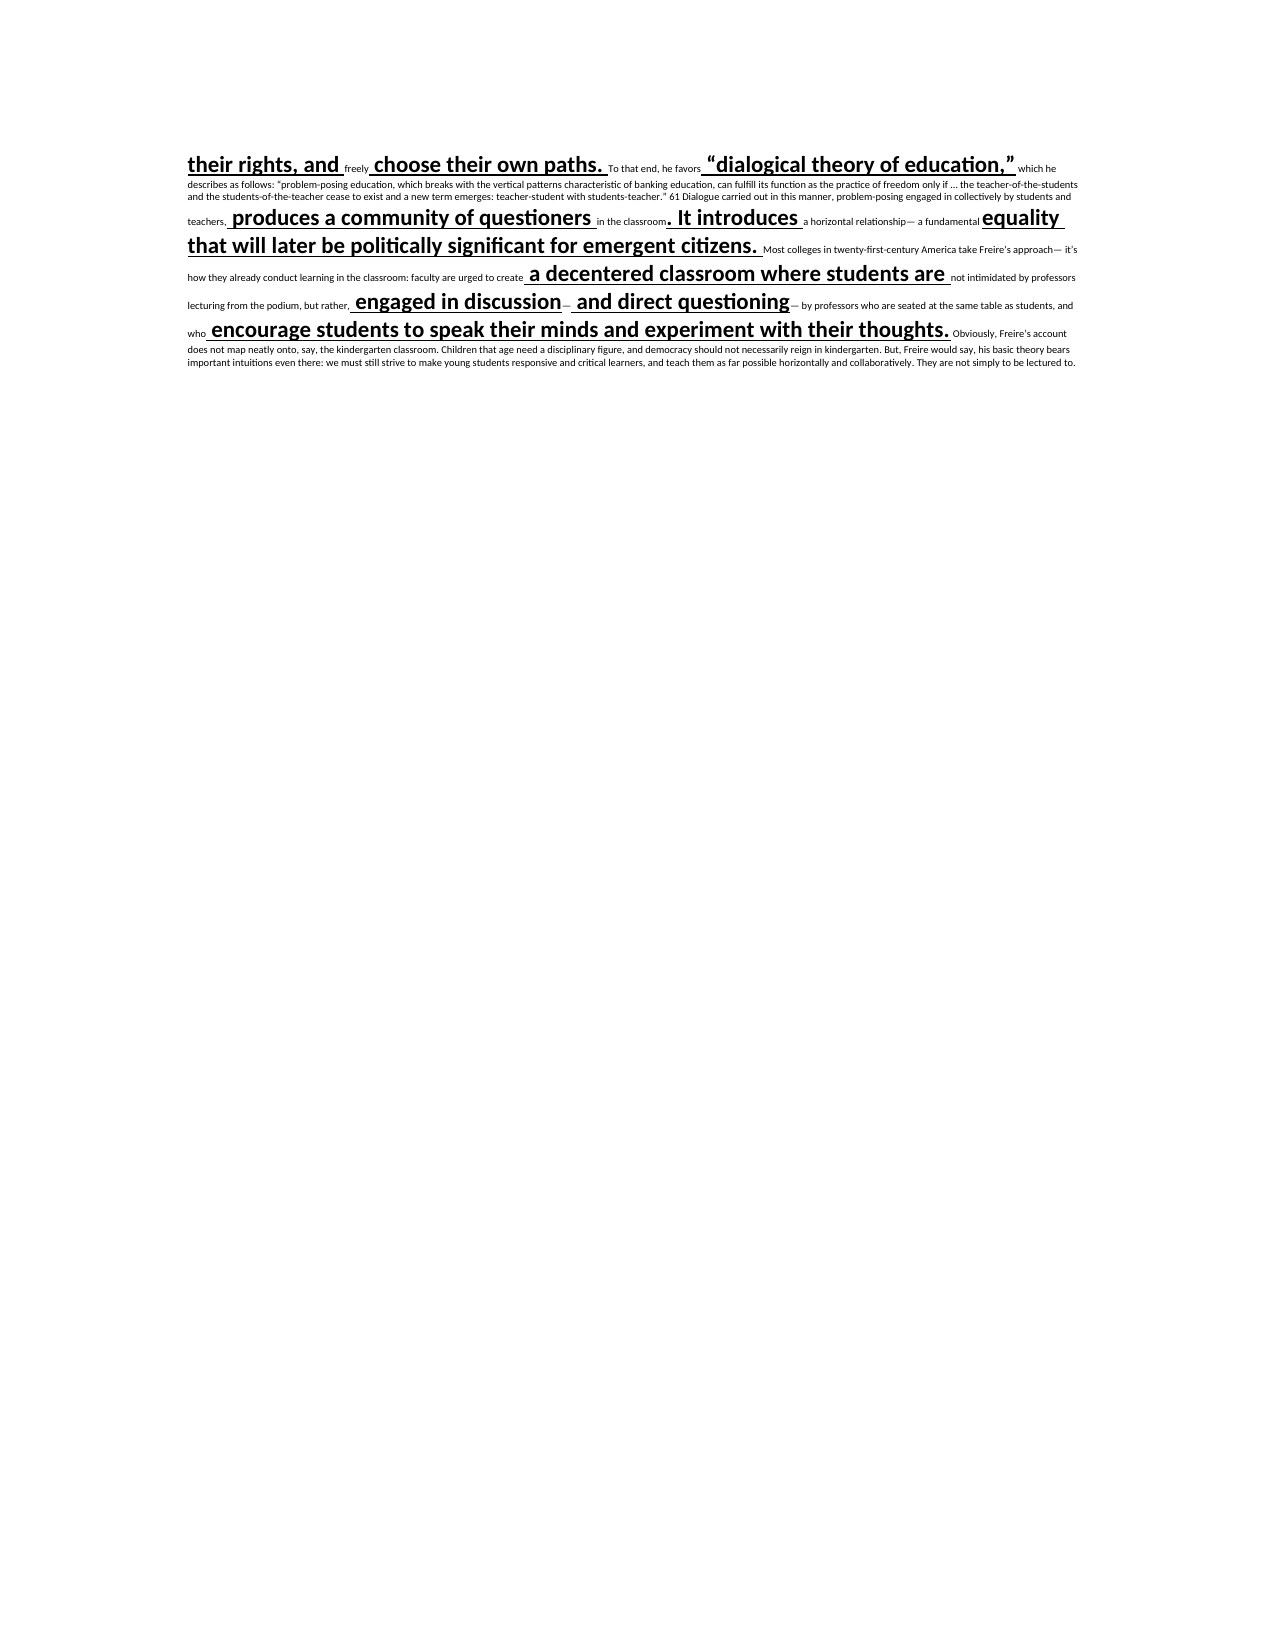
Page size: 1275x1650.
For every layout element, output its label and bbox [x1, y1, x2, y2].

text [187, 150, 1087, 369]
